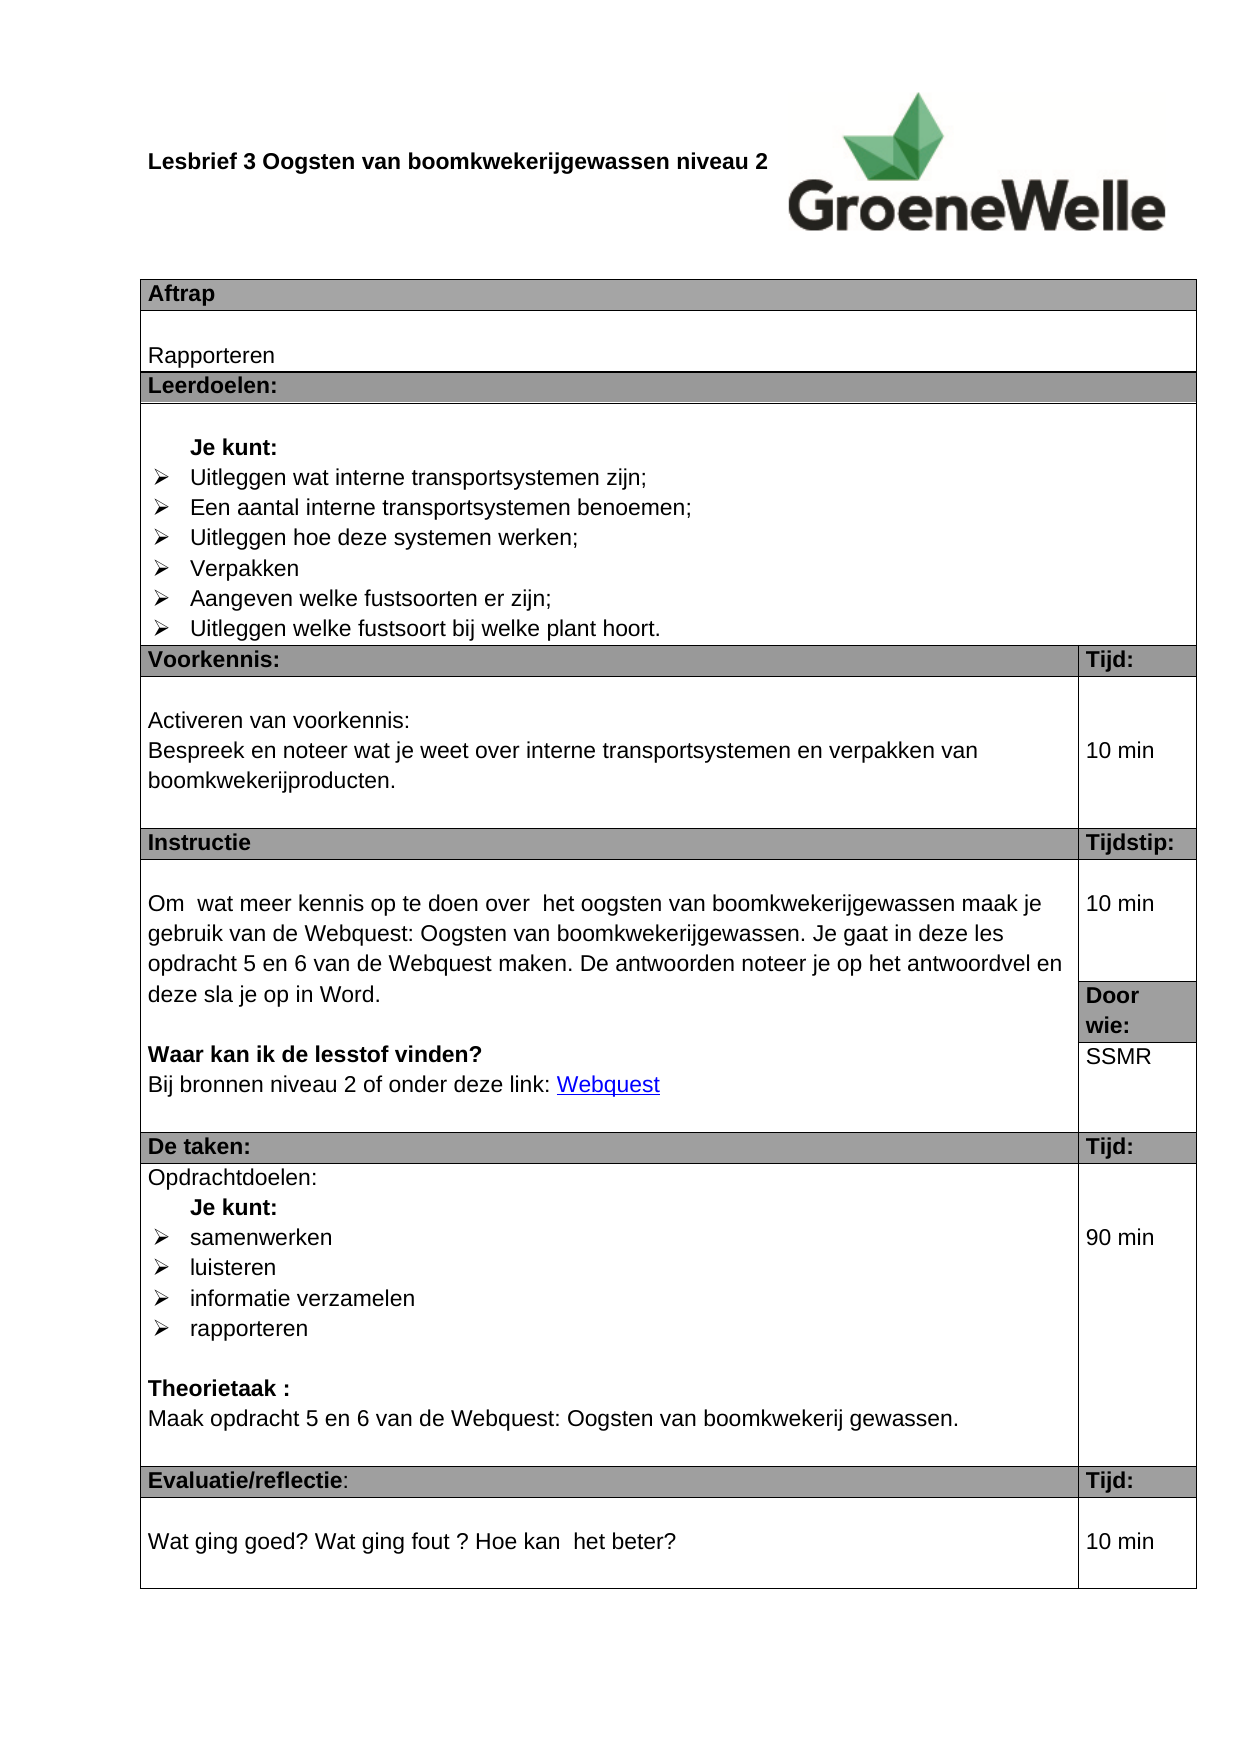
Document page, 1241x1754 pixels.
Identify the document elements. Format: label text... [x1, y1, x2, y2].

table_cell Evaluatie/reflectie: [141, 1467, 1078, 1497]
table_cell Tijdstip: [1079, 829, 1196, 859]
table_cell Instructie [141, 829, 1078, 859]
table_cell 10 min [1079, 860, 1196, 981]
table_cell Tijd: [1079, 1467, 1196, 1497]
table_cell Tijd: [1079, 1133, 1196, 1163]
table_cell Activeren van voorkennis: Bespreek en noteer wat je weet over interne transportsystemen en verpakken van boomkwekerijproducten. [141, 677, 1078, 828]
table_cell Opdrachtdoelen: Je kunt: samenwerken luisteren informatie verzamelen rapporteren Theorietaak : Maak opdracht 5 en 6 van de Webquest: Oogsten van boomkwekerij gewassen. [141, 1164, 1078, 1466]
table_cell Tijd: [1079, 646, 1196, 676]
table_header Aftrap [141, 280, 1196, 310]
table_cell Je kunt: Uitleggen wat interne transportsystemen zijn; Een aantal interne transportsystemen benoemen; Uitleggen hoe deze systemen werken; Verpakken Aangeven welke fustsoorten er zijn; Uitleggen welke fustsoort bij welke plant hoort. [141, 404, 1196, 645]
table_cell 90 min [1079, 1164, 1196, 1466]
table_cell Leerdoelen: [141, 373, 1196, 402]
table_cell Voorkennis: [141, 646, 1078, 676]
table_cell Om wat meer kennis op te doen over het oogsten van boomkwekerijgewassen maak je gebruik van de Webquest: Oogsten van boomkwekerijgewassen. Je gaat in deze les opdracht 5 en 6 van de Webquest maken. De antwoorden noteer je op het antwoordvel en deze sla je op in Word. Waar kan ik de lesstof vinden? Bij bronnen niveau 2 of onder deze link: Webquest [141, 860, 1078, 1132]
table_cell Door wie: [1079, 982, 1196, 1042]
table_cell 10 min [1079, 1498, 1196, 1588]
table_cell Wat ging goed? Wat ging fout ? Hoe kan het beter? [141, 1498, 1078, 1588]
table_cell SSMR [1079, 1043, 1196, 1132]
table_cell 10 min [1079, 677, 1196, 828]
table_cell De taken: [141, 1133, 1078, 1163]
table_cell Rapporteren [141, 311, 1196, 371]
picture [786, 90, 1168, 232]
text Lesbrief 3 Oogsten van boomkwekerijgewassen niveau 2 [148, 148, 1093, 174]
